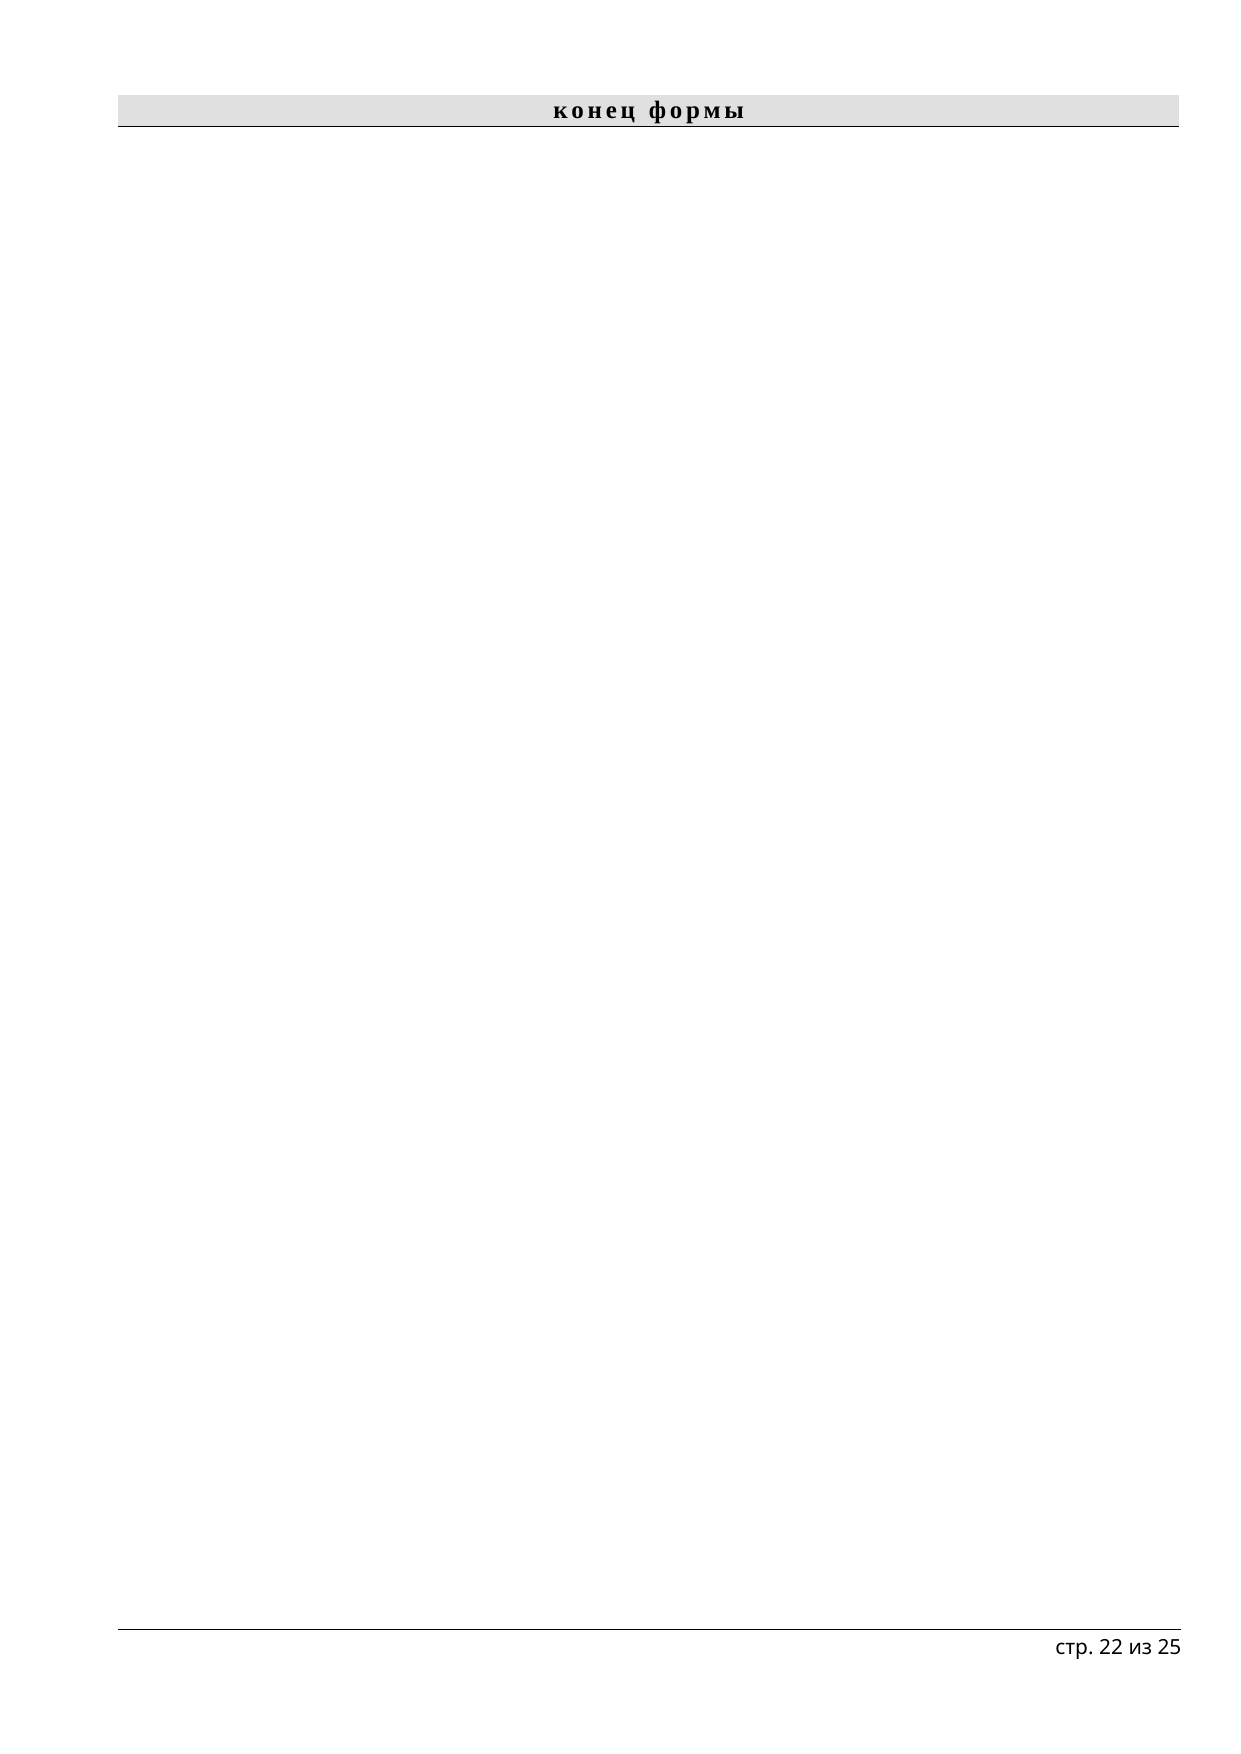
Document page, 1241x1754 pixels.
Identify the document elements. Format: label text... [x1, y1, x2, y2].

text конец формы [118, 95, 1179, 126]
